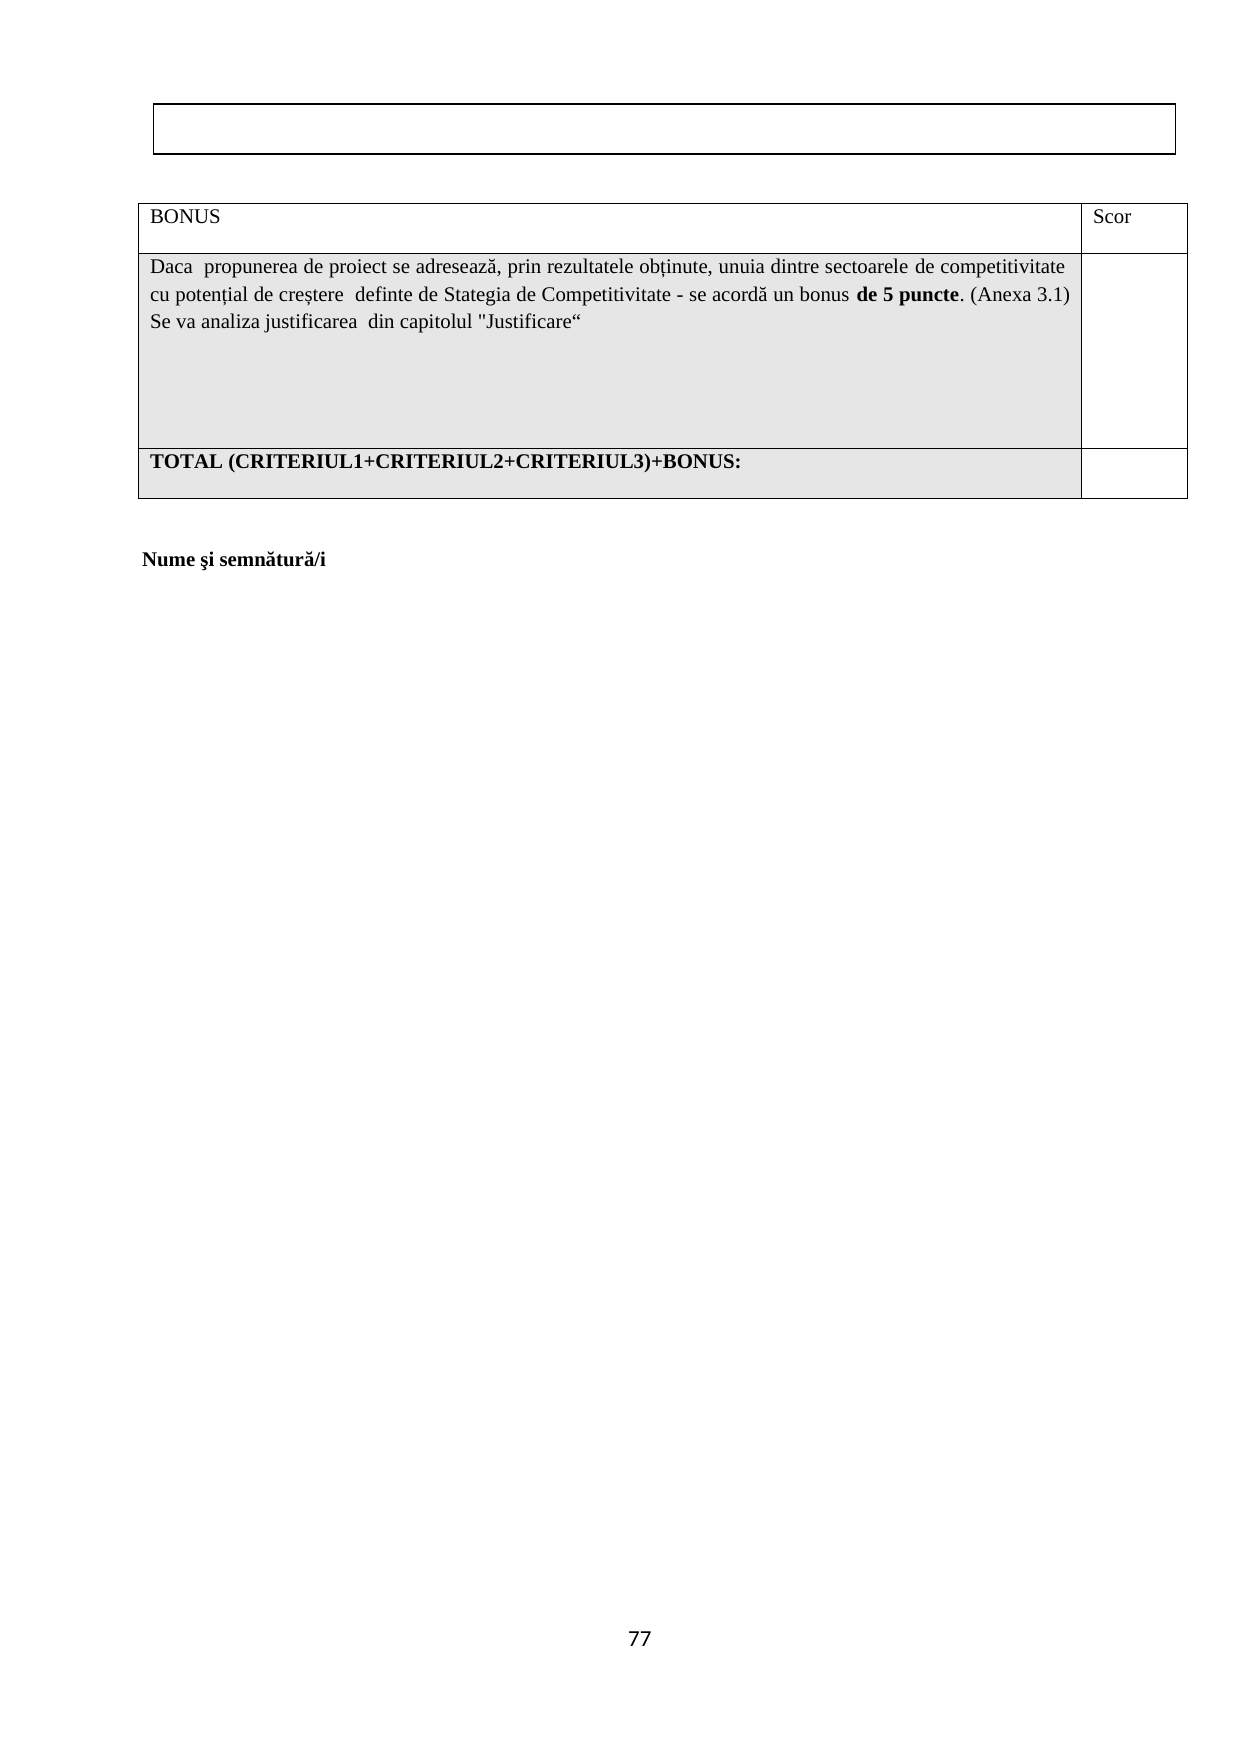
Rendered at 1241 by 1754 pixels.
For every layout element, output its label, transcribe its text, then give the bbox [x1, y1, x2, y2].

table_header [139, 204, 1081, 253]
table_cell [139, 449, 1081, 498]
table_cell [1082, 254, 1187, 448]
text Nume şi semnătură/i [142, 547, 1137, 571]
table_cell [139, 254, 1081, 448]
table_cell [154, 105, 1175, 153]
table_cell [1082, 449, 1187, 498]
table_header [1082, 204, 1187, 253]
